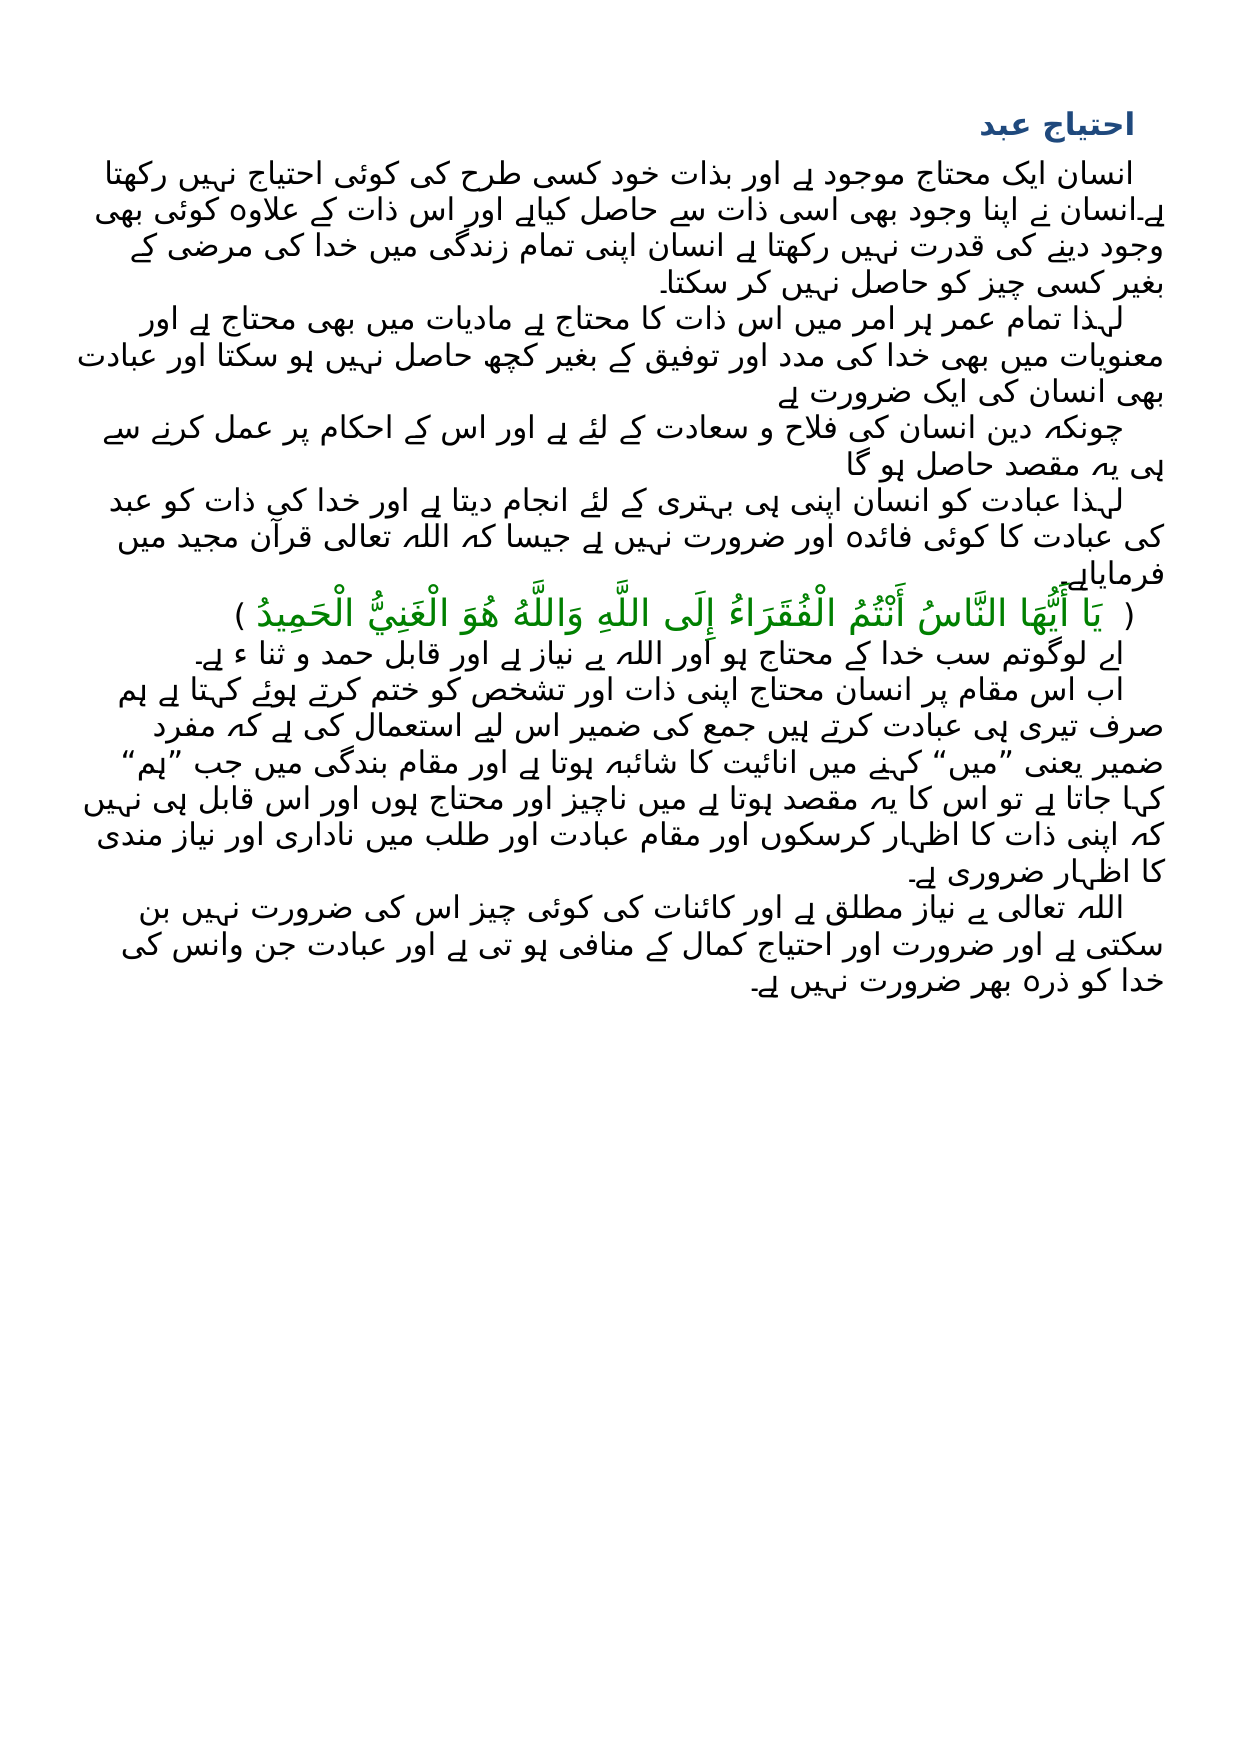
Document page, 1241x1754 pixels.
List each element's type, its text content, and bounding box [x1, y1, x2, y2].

text اب اس مقام پر انسان محتاج اپنی ذات اور تشخص کو ختم کرتے ہوئے کہتا ہے ہم صرف تیری ہی عبادت کرتے ہیں جمع کی ضمیر اس لیے استعمال کی ہے کہ مفرد ضمیر یعنی ”میں“ کہنے میں انائیت کا شائبہ ہوتا ہے اور مقام بندگی میں جب ”ہم“ کہا جاتا ہے تو اس کا یہ مقصد ہوتا ہے میں ناچیز اور محتاج ہوں اور اس قابل ہی نہیں کہ اپنی ذات کا اظہار کرسکوں اور مقام عبادت اور طلب میں ناداری اور نیاز مندی کا اظہار ضروری ہے۔ [75, 671, 1165, 889]
text اللہ تعالی بے نیاز مطلق ہے اور کائنات کی کوئی چیز اس کی ضرورت نہیں بن سکتی ہے اور ضرورت اور احتیاج کمال کے منافی ہو تی ہے اور عبادت جن وانس کی خدا کو ذرہ بھر ضرورت نہیں ہے۔ [75, 889, 1165, 998]
text چونکہ دین انسان کی فلاح و سعادت کے لئے ہے اور اس کے احکام پر عمل کرنے سے ہی یہ مقصد حاصل ہو گا [75, 409, 1165, 482]
subtitle احتیاج عبد [75, 106, 1165, 143]
text ( يَا أَيُّهَا النَّاسُ أَنْتُمُ الْفُقَرَاءُ إِلَى اللَّهِ وَاللَّهُ هُوَ الْغَنِيُّ الْحَمِيدُ ) [75, 591, 1165, 635]
text اے لوگوتم سب خدا کے محتاج ہو اور اللہ بے نیاز ہے اور قابل حمد و ثنا ء ہے۔ [75, 635, 1165, 671]
text لہذا تمام عمر ہر امر میں اس ذات کا محتاج ہے مادیات میں بھی محتاج ہے اور معنویات میں بھی خدا کی مدد اور توفیق کے بغیر کچھ حاصل نہیں ہو سکتا اور عبادت بھی انسان کی ایک ضرورت ہے [75, 301, 1165, 409]
text لہذا عبادت کو انسان اپنی ہی بہتری کے لئے انجام دیتا ہے اور خدا کی ذات کو عبد کی عبادت کا کوئی فائدہ اور ضرورت نہیں ہے جیسا کہ اللہ تعالی قرآن مجید میں فرمایاہے۔ [75, 482, 1165, 591]
text انسان ایک محتاج موجود ہے اور بذات خود کسی طرح کی کوئی احتیاج نہیں رکھتا ہے۔انسان نے اپنا وجود بھی اسی ذات سے حاصل کیاہے اور اس ذات کے علاوہ کوئی بھی وجود دینے کی قدرت نہیں رکھتا ہے انسان اپنی تمام زندگی میں خدا کی مرضی کے بغیر کسی چیز کو حاصل نہیں کر سکتا۔ [75, 155, 1165, 301]
